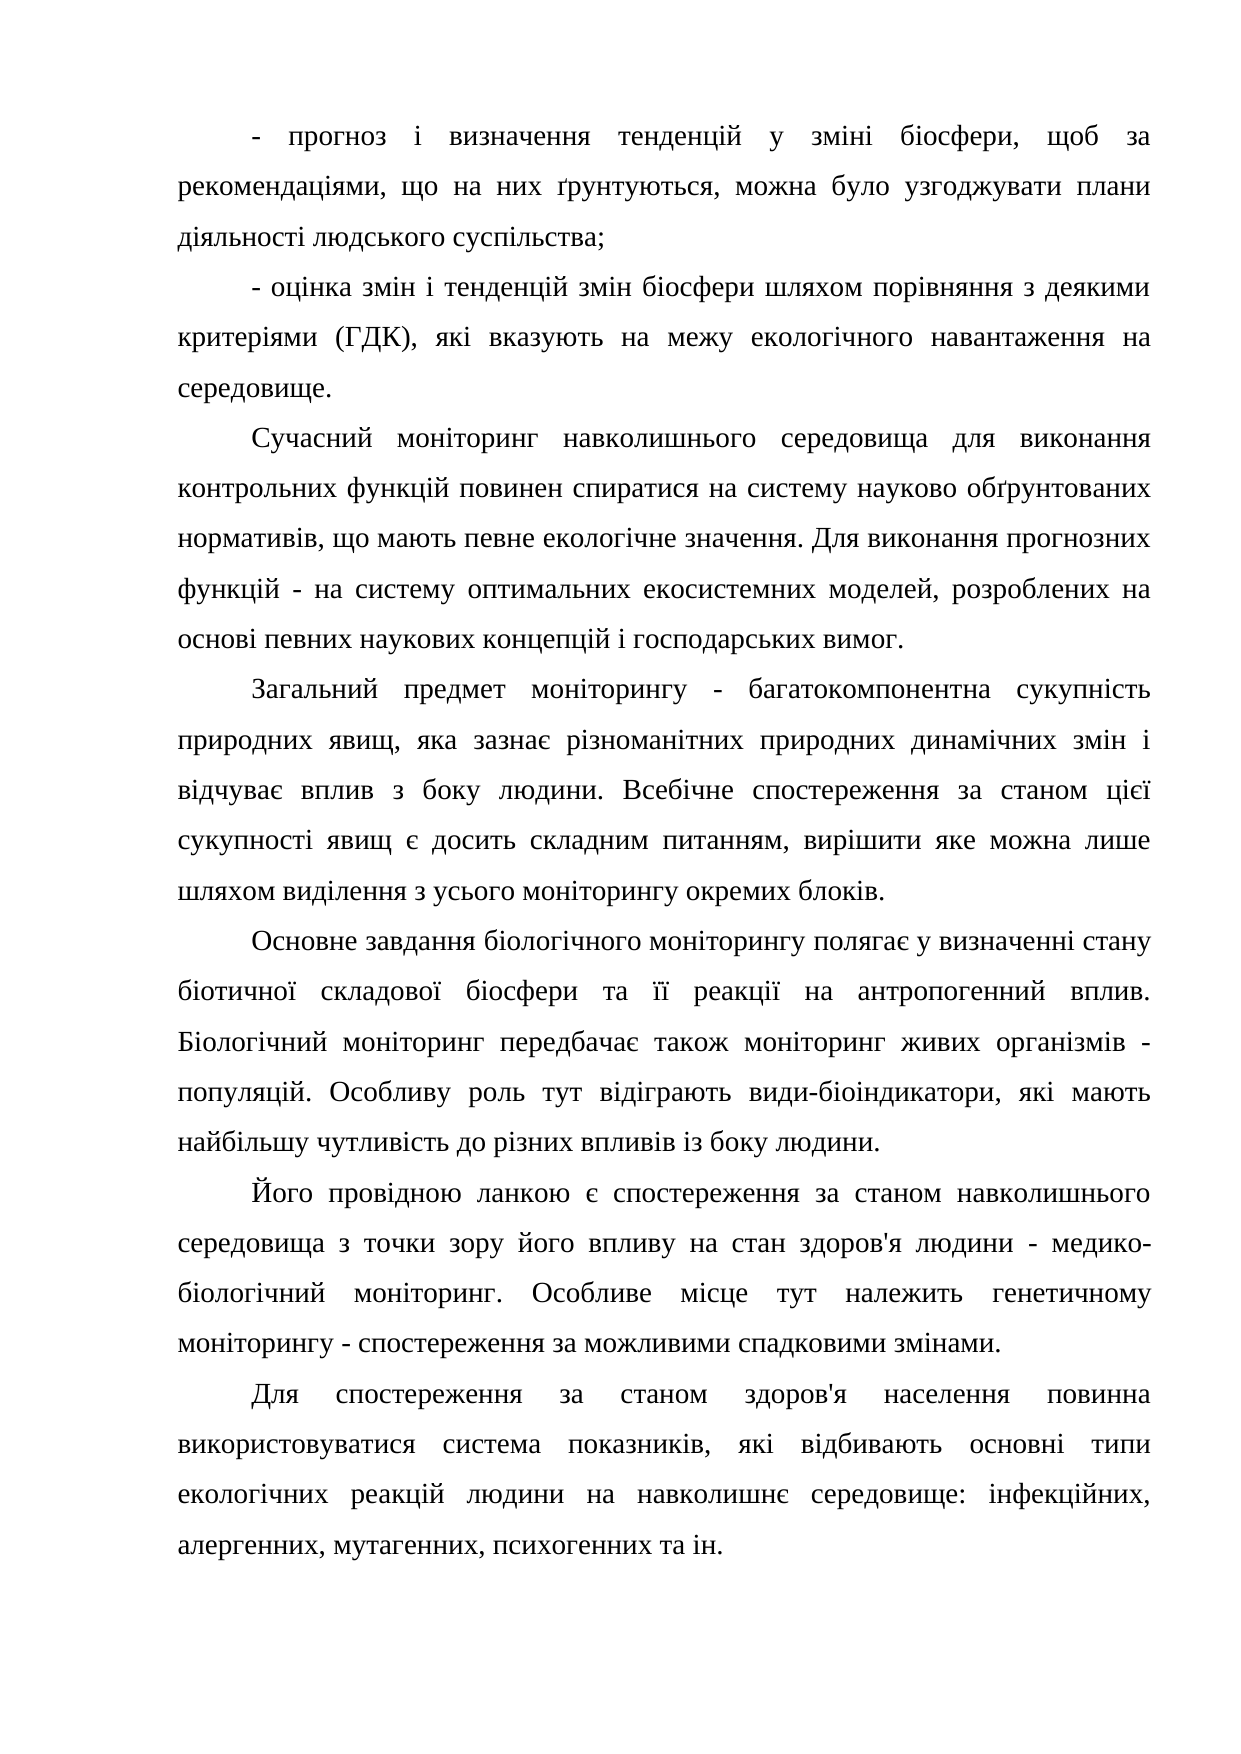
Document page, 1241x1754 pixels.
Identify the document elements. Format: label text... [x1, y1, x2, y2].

text - прогноз і визначення тенденцій у зміні біосфери, щоб за рекомендаціями, що на них ґрунтуються, можна було узгоджувати плани діяльності людського суспільства; [177, 118, 1152, 252]
text Сучасний моніторинг навколишнього середовища для виконання контрольних функцій повинен спиратися на систему науково обґрунтованих нормативів, що мають певне екологічне значення. Для виконання прогнозних функцій - на систему оптимальних екосистемних моделей, розроблених на основі певних наукових концепцій і господарських вимог. [177, 420, 1152, 655]
text Загальний предмет моніторингу - багатокомпонентна сукупність природних явищ, яка зазнає різноманітних природних динамічних змін і відчуває вплив з боку людини. Всебічне спостереження за станом цієї сукупності явищ є досить складним питанням, вирішити яке можна лише шляхом виділення з усього моніторингу окремих блоків. [177, 672, 1152, 906]
text Його провідною ланкою є спостереження за станом навколишнього середовища з точки зору його впливу на стан здоров'я людини - медико-біологічний моніторинг. Особливе місце тут належить генетичному моніторингу - спостереження за можливими спадковими змінами. [177, 1175, 1152, 1359]
text - оцінка змін і тенденцій змін біосфери шляхом порівняння з деякими критеріями (ГДК), які вказують на межу екологічного навантаження на середовище. [177, 269, 1152, 403]
text Для спостереження за станом здоров'я населення повинна використовуватися система показників, які відбивають основні типи екологічних реакцій людини на навколишнє середовище: інфекційних, алергенних, мутагенних, психогенних та ін. [177, 1376, 1152, 1560]
text Основне завдання біологічного моніторингу полягає у визначенні стану біотичної складової біосфери та її реакції на антропогенний вплив. Біологічний моніторинг передбачає також моніторинг живих організмів - популяцій. Особливу роль тут відіграють види-біоіндикатори, які мають найбільшу чутливість до різних впливів із боку людини. [177, 923, 1152, 1158]
